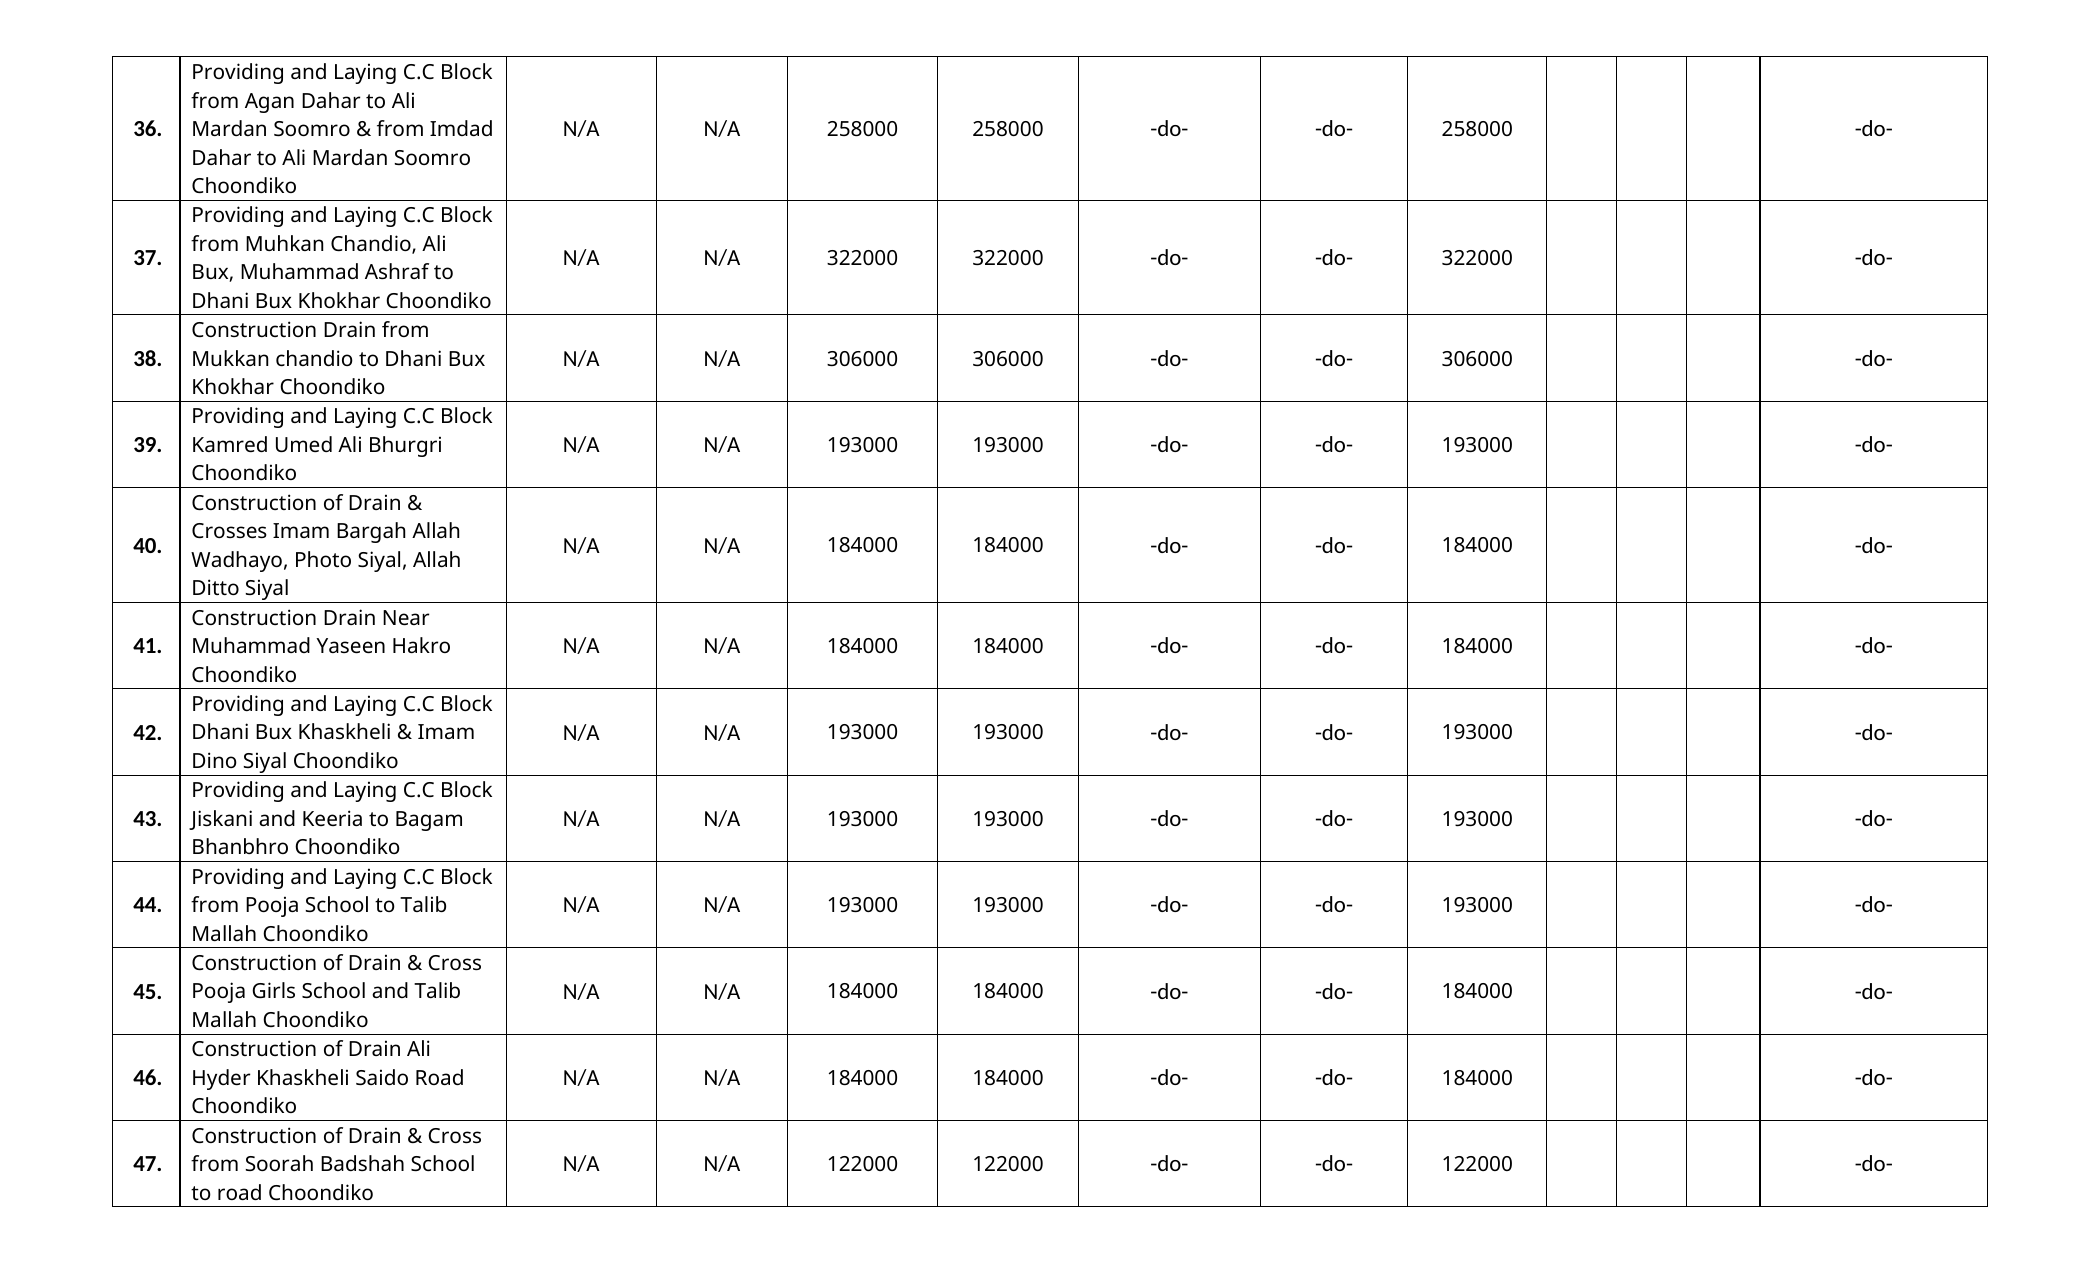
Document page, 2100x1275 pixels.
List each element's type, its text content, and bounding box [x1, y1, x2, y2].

table_cell N/A [507, 57, 656, 199]
table_cell Construction Drain Near Muhammad Yaseen Hakro Choondiko [181, 603, 506, 688]
table_cell 193000 [788, 689, 937, 774]
table_cell 184000 [1408, 603, 1546, 688]
table_cell 258000 [938, 57, 1078, 199]
table_cell -do- [1079, 1035, 1260, 1120]
table_cell [1687, 201, 1759, 314]
table_cell Construction of Drain & Cross from Soorah Badshah School to road Choondiko [181, 1121, 506, 1206]
table_cell [1687, 689, 1759, 774]
table_cell N/A [657, 402, 787, 487]
table_cell [1547, 862, 1616, 947]
table_cell 193000 [788, 402, 937, 487]
table_cell [113, 948, 179, 1033]
table_cell N/A [507, 201, 656, 314]
table_cell [1547, 776, 1616, 861]
table_cell [113, 689, 179, 774]
table_cell 322000 [938, 201, 1078, 314]
table_cell 193000 [938, 776, 1078, 861]
table_cell [1547, 1035, 1616, 1120]
table_cell -do- [1079, 402, 1260, 487]
table_cell 193000 [1408, 862, 1546, 947]
table_cell Construction of Drain & Crosses Imam Bargah Allah Wadhayo, Photo Siyal, Allah Ditto Siyal [181, 488, 506, 602]
table_cell -do- [1079, 1121, 1260, 1206]
table_cell -do- [1761, 689, 1987, 774]
table_cell [1617, 776, 1686, 861]
table_cell -do- [1761, 315, 1987, 401]
table_cell [1687, 488, 1759, 602]
table_cell [1617, 948, 1686, 1033]
table_cell Providing and Laying C.C Block Kamred Umed Ali Bhurgri Choondiko [181, 402, 506, 487]
table_cell -do- [1079, 603, 1260, 688]
table_cell [113, 57, 179, 199]
table_cell -do- [1761, 862, 1987, 947]
table_cell -do- [1079, 862, 1260, 947]
table_cell [1687, 402, 1759, 487]
table_cell N/A [507, 776, 656, 861]
table_cell Providing and Laying C.C Block Jiskani and Keeria to Bagam Bhanbhro Choondiko [181, 776, 506, 861]
table_cell Providing and Laying C.C Block from Muhkan Chandio, Ali Bux, Muhammad Ashraf to Dhani Bux Khokhar Choondiko [181, 201, 506, 314]
table_cell N/A [657, 689, 787, 774]
table_cell [113, 603, 179, 688]
table_cell -do- [1761, 201, 1987, 314]
table_cell N/A [507, 603, 656, 688]
table_cell [1547, 488, 1616, 602]
table_cell -do- [1261, 603, 1407, 688]
table_cell [1617, 57, 1686, 199]
table_cell N/A [657, 776, 787, 861]
table_cell -do- [1761, 488, 1987, 602]
table_cell [1617, 402, 1686, 487]
table_cell -do- [1761, 1121, 1987, 1206]
table_cell N/A [657, 57, 787, 199]
table_cell 258000 [788, 57, 937, 199]
table_cell 184000 [788, 948, 937, 1033]
table_cell N/A [657, 315, 787, 401]
table_cell [113, 201, 179, 314]
table_cell 258000 [1408, 57, 1546, 199]
table_cell Construction Drain from Mukkan chandio to Dhani Bux Khokhar Choondiko [181, 315, 506, 401]
table_cell 306000 [788, 315, 937, 401]
table_cell 122000 [788, 1121, 937, 1206]
table_cell [113, 1121, 179, 1206]
table_cell 184000 [788, 603, 937, 688]
table_cell N/A [657, 201, 787, 314]
table_cell [1687, 948, 1759, 1033]
table_cell [1547, 315, 1616, 401]
table_cell 193000 [938, 862, 1078, 947]
table_cell -do- [1261, 776, 1407, 861]
table_cell 184000 [938, 1035, 1078, 1120]
table_cell 322000 [788, 201, 937, 314]
table_cell N/A [507, 948, 656, 1033]
table_cell N/A [507, 1035, 656, 1120]
table_cell 184000 [938, 948, 1078, 1033]
table_cell [1547, 402, 1616, 487]
table_cell [1617, 315, 1686, 401]
table_cell N/A [657, 603, 787, 688]
table_cell -do- [1761, 1035, 1987, 1120]
table_cell -do- [1761, 948, 1987, 1033]
table_cell [113, 1035, 179, 1120]
table_cell -do- [1261, 948, 1407, 1033]
table_cell Construction of Drain Ali Hyder Khaskheli Saido Road Choondiko [181, 1035, 506, 1120]
table_cell 193000 [1408, 776, 1546, 861]
table_cell -do- [1261, 57, 1407, 199]
table_cell -do- [1079, 488, 1260, 602]
table_cell [1547, 603, 1616, 688]
table_cell -do- [1261, 862, 1407, 947]
table_cell [1617, 689, 1686, 774]
table_cell 184000 [938, 488, 1078, 602]
table_cell 306000 [938, 315, 1078, 401]
table_cell 184000 [938, 603, 1078, 688]
table_cell -do- [1079, 57, 1260, 199]
table_cell N/A [657, 862, 787, 947]
table_cell Providing and Laying C.C Block from Agan Dahar to Ali Mardan Soomro & from Imdad Dahar to Ali Mardan Soomro Choondiko [181, 57, 506, 199]
table_cell [1617, 1035, 1686, 1120]
table_cell -do- [1761, 57, 1987, 199]
table_cell 306000 [1408, 315, 1546, 401]
table_cell 122000 [938, 1121, 1078, 1206]
table_cell [1547, 57, 1616, 199]
table_cell N/A [507, 1121, 656, 1206]
table_cell 322000 [1408, 201, 1546, 314]
table_cell 193000 [1408, 689, 1546, 774]
table_cell N/A [507, 315, 656, 401]
table_cell 193000 [938, 689, 1078, 774]
table_cell [1687, 315, 1759, 401]
table_cell -do- [1079, 689, 1260, 774]
table_cell -do- [1079, 315, 1260, 401]
table_cell 184000 [1408, 488, 1546, 602]
table_cell N/A [657, 1035, 787, 1120]
table_cell [113, 402, 179, 487]
table_cell [1687, 1035, 1759, 1120]
table_cell -do- [1261, 201, 1407, 314]
table_cell [1617, 488, 1686, 602]
table_cell -do- [1079, 201, 1260, 314]
table_cell 193000 [788, 862, 937, 947]
table_cell -do- [1761, 603, 1987, 688]
table_cell -do- [1261, 1035, 1407, 1120]
table_cell Construction of Drain & Cross Pooja Girls School and Talib Mallah Choondiko [181, 948, 506, 1033]
table_cell 193000 [788, 776, 937, 861]
table_cell [1687, 862, 1759, 947]
table_cell 184000 [788, 488, 937, 602]
table_cell 184000 [1408, 1035, 1546, 1120]
table_cell 184000 [1408, 948, 1546, 1033]
table_cell [1687, 1121, 1759, 1206]
table_cell N/A [507, 689, 656, 774]
table_cell N/A [507, 488, 656, 602]
table_cell 122000 [1408, 1121, 1546, 1206]
table_cell [1547, 201, 1616, 314]
table_cell -do- [1761, 776, 1987, 861]
table_cell N/A [657, 1121, 787, 1206]
table_cell -do- [1261, 689, 1407, 774]
table_cell -do- [1079, 948, 1260, 1033]
table_cell -do- [1261, 315, 1407, 401]
table_cell [1617, 603, 1686, 688]
table_cell Providing and Laying C.C Block Dhani Bux Khaskheli & Imam Dino Siyal Choondiko [181, 689, 506, 774]
table_cell -do- [1761, 402, 1987, 487]
table_cell 193000 [1408, 402, 1546, 487]
table_cell N/A [507, 402, 656, 487]
table_cell [113, 862, 179, 947]
table_cell [1617, 201, 1686, 314]
table_cell [1617, 1121, 1686, 1206]
table_cell [113, 776, 179, 861]
table_cell 193000 [938, 402, 1078, 487]
table_cell 184000 [788, 1035, 937, 1120]
table_cell [1687, 603, 1759, 688]
table_cell N/A [657, 488, 787, 602]
table_cell -do- [1261, 402, 1407, 487]
table_cell -do- [1261, 488, 1407, 602]
table_cell -do- [1261, 1121, 1407, 1206]
table_cell N/A [507, 862, 656, 947]
table_cell N/A [657, 948, 787, 1033]
table_cell [1617, 862, 1686, 947]
table_cell [1547, 689, 1616, 774]
table_cell [1547, 948, 1616, 1033]
table_cell [1687, 57, 1759, 199]
table_cell [113, 488, 179, 602]
table_cell [1687, 776, 1759, 861]
table_cell Providing and Laying C.C Block from Pooja School to Talib Mallah Choondiko [181, 862, 506, 947]
table_cell [1547, 1121, 1616, 1206]
table_cell [113, 315, 179, 401]
table_cell -do- [1079, 776, 1260, 861]
